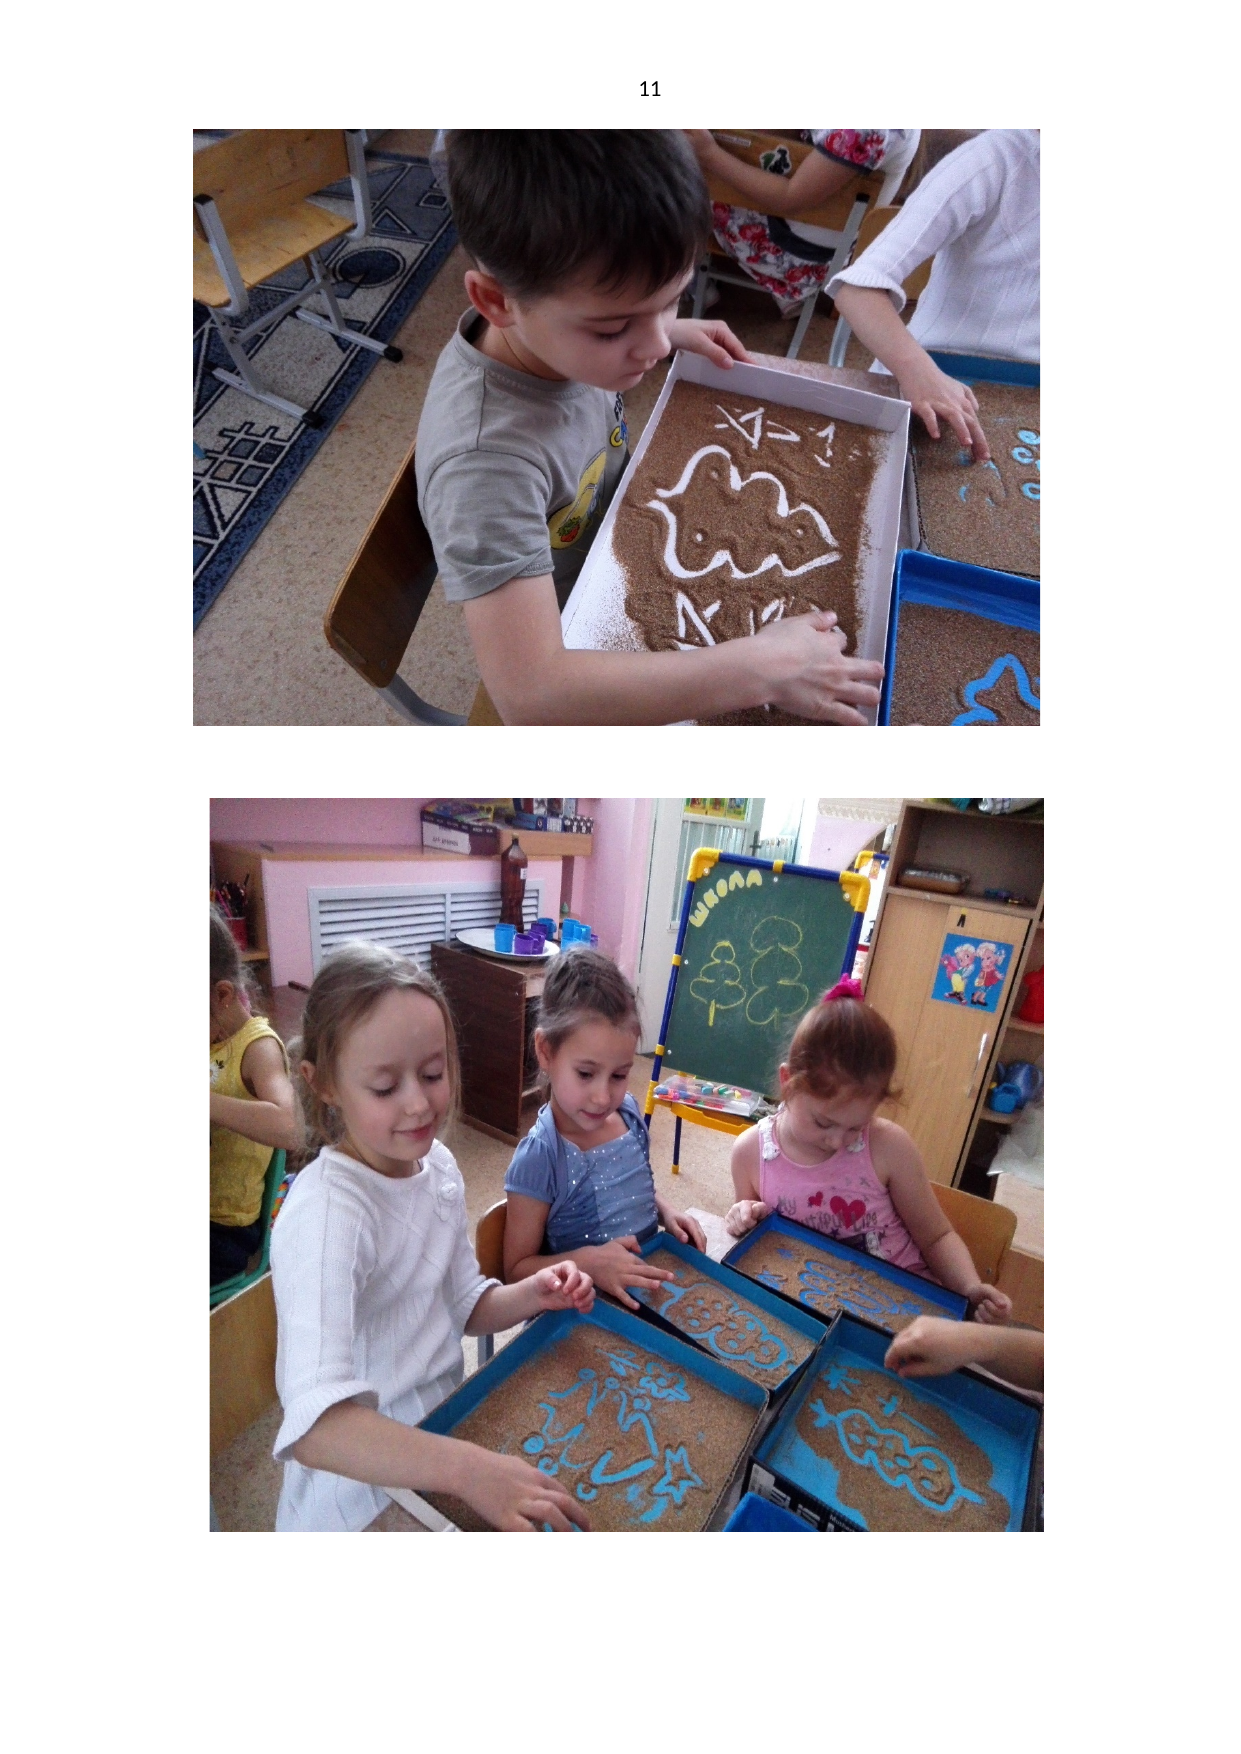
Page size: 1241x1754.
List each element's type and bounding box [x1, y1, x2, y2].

picture [209, 798, 1044, 1532]
picture [193, 129, 1041, 726]
